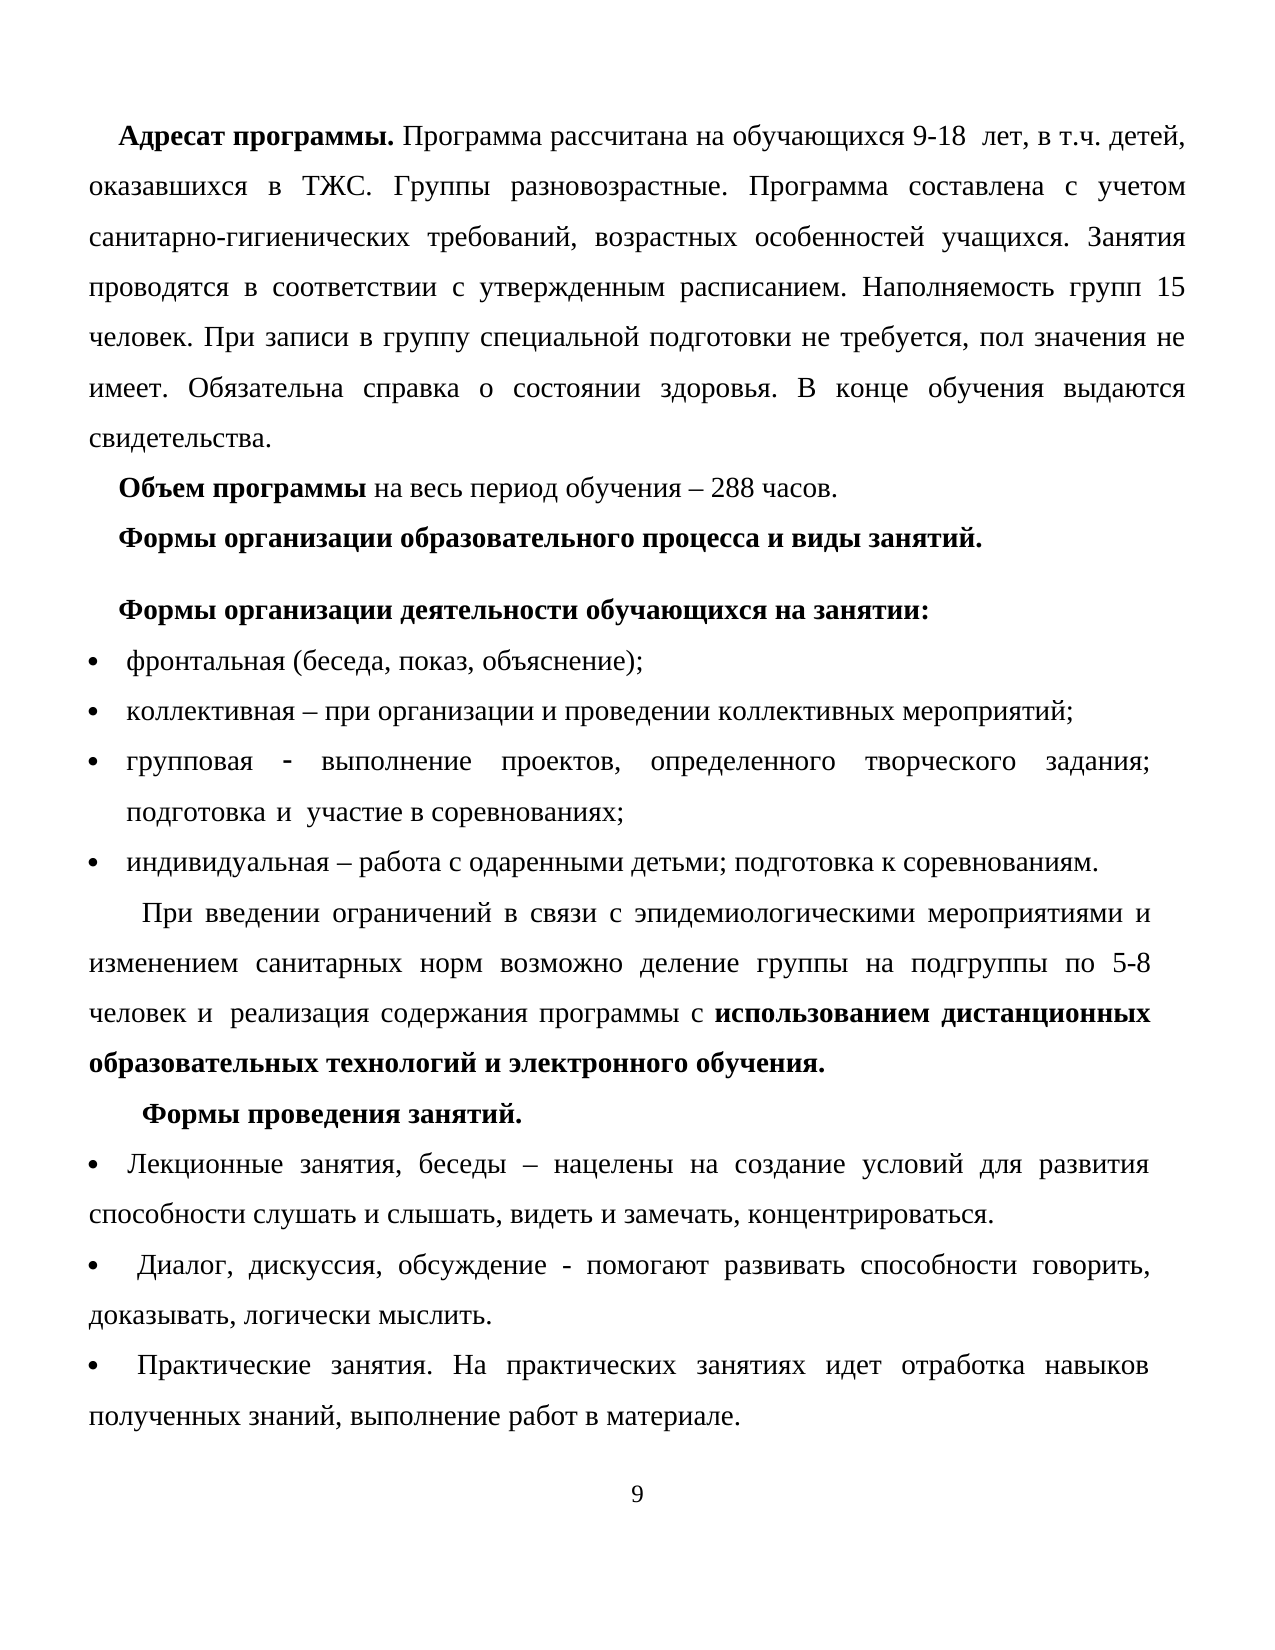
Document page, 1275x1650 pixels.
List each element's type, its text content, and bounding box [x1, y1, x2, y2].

list Лекционные занятия, беседы – нацелены на создание условий для развития способности слушать и слышать, видеть и замечать, концентрироваться. [89, 1146, 1150, 1230]
list Формы организации образовательного процесса и виды занятий. [89, 521, 1186, 554]
subtitle Формы организации деятельности обучающихся на занятии: [89, 592, 1186, 626]
list индивидуальная – работа с одаренными детьми; подготовка к соревнованиям. [89, 844, 1186, 878]
subtitle Формы проведения занятий. [89, 1096, 1186, 1129]
list коллективная – при организации и проведении коллективных мероприятий; [89, 693, 1186, 726]
list групповая  выполнение проектов, определенного творческого задания; подготовка и участие в соревнованиях; [89, 743, 1150, 827]
list Практические занятия. На практических занятиях идет отработка навыков полученных знаний, выполнение работ в материале. [89, 1347, 1151, 1431]
list Диалог, дискуссия, обсуждение - помогают развивать способности говорить, доказывать, логически мыслить. [89, 1247, 1151, 1331]
list Адресат программы. Программа рассчитана на обучающихся 9-18 лет, в т.ч. детей, оказавшихся в ТЖС. Группы разновозрастные. Программа составлена с учетом санитарно-гигиенических требований, возрастных особенностей учащихся. Занятия проводятся в соответствии с утвержденным расписанием. Наполняемость групп 15 человек. При записи в группу специальной подготовки не требуется, пол значения не имеет. Обязательна справка о состоянии здоровья. В конце обучения выдаются свидетельства. [89, 118, 1186, 453]
text При введении ограничений в связи с эпидемиологическими мероприятиями и изменением санитарных норм возможно деление группы на подгруппы по 5-8 человек и реализация содержания программы с использованием дистанционных образовательных технологий и электронного обучения. [89, 895, 1151, 1079]
list Объем программы на весь период обучения – 288 часов. [89, 470, 1186, 504]
list фронтальная (беседа, показ, объяснение); [89, 643, 1186, 676]
